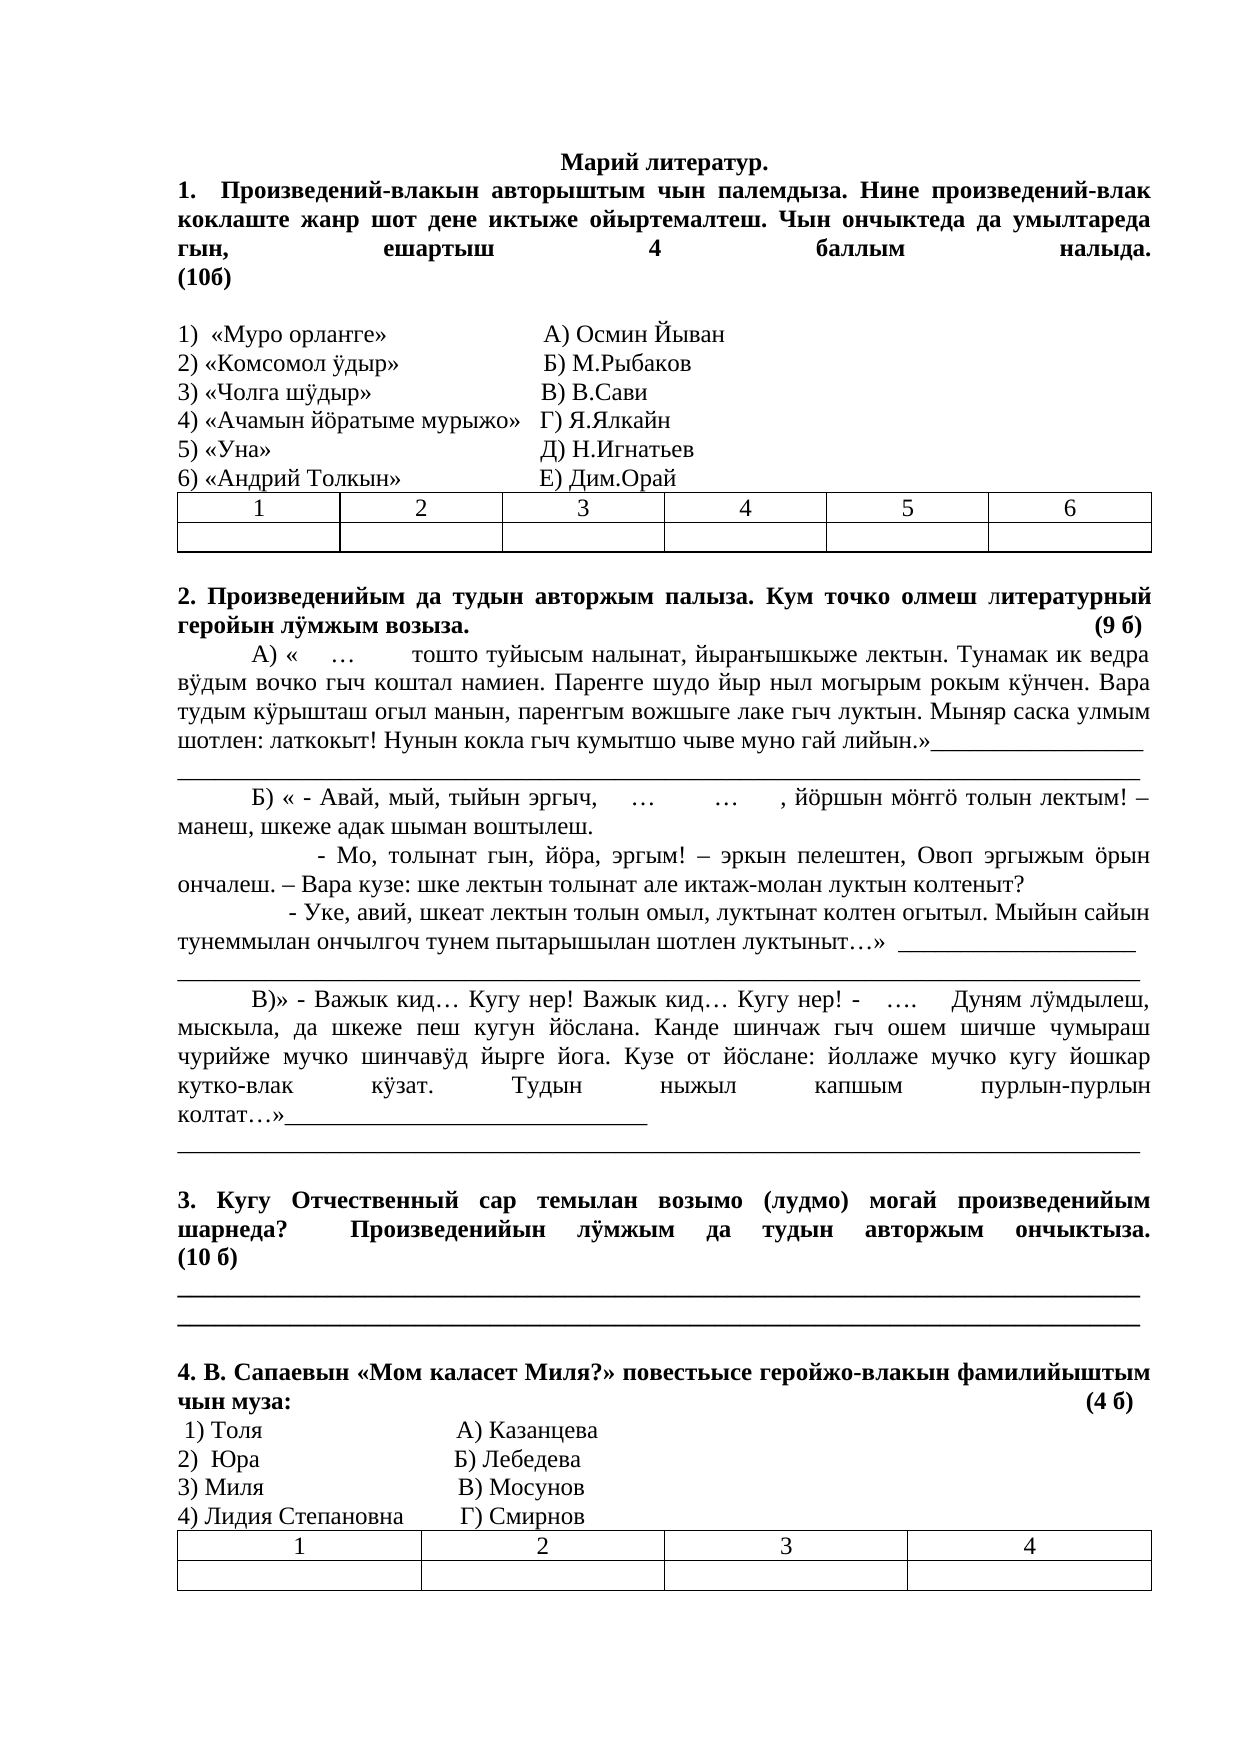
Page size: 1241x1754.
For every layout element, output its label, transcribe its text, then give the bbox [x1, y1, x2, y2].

table_header 5 [827, 493, 988, 522]
text 4. В. Сапаевын «Мом каласет Миля?» повестьысе геройжо-влакын фамилийыштым чын муза: (4 б) [177, 1357, 1152, 1415]
text 5) «Уна» Д) Н.Игнатьев [177, 434, 1152, 463]
text - Уке, авий, шкеат лектын толын омыл, луктынат колтен огытыл. Мыйын сайын тунеммылан ончылгоч тунем пытарышылан шотлен луктыныт…» ___________________ [177, 897, 1152, 955]
text 4) «Ачамын йӧратыме мурыжо» Г) Я.Ялкайн [177, 406, 1152, 434]
text 1) Толя А) Казанцева [177, 1415, 1152, 1444]
text - Мо, толынат гын, йӧра, эргым! – эркын пелештен, Овоп эргыжым ӧрын ончалеш. – Вара кузе: шке лектын толынат але иктаж-молан луктын колтеныт? [177, 840, 1152, 897]
table_header 4 [665, 493, 826, 522]
table_cell [178, 1561, 421, 1589]
table_header 3 [665, 1531, 907, 1560]
text 6) «Андрий Толкын» Е) Дим.Орай [177, 463, 1152, 492]
text 2) Юра Б) Лебедева [177, 1444, 1152, 1472]
table_header 1 [178, 493, 339, 522]
text _____________________________________________________________________________ [177, 955, 1152, 984]
text 3. Кугу Отчественный сар темылан возымо (лудмо) могай произведенийым шарнеда? Произведенийын лӱмжым да тудын авторжым ончыктыза. (10 б) [177, 1185, 1152, 1271]
table_header 1 [178, 1531, 421, 1560]
table_cell [178, 523, 339, 551]
table_cell [422, 1561, 664, 1589]
text 3) Миля В) Мосунов [177, 1472, 1152, 1501]
table_cell [665, 523, 826, 551]
text 3) «Чолга шӱдыр» В) В.Сави [177, 377, 1152, 406]
text 1. Произведений-влакын авторыштым чын палемдыза. Нине произведений-влак коклаште жанр шот дене иктыже ойыртемалтеш. Чын ончыктеда да умылтареда гын, ешартыш 4 баллым налыда. (10б) [177, 176, 1152, 291]
table_cell [989, 523, 1151, 551]
text Б) « - Авай, мый, тыйын эргыч, … … , йӧршын мӧҥгӧ толын лектым! – манеш, шкеже адак шыман воштылеш. [177, 782, 1152, 840]
text А) « … тошто туйысым налынат, йыраҥышкыже лектын. Тунамак ик ведра вӱдым вочко гыч коштал намиен. Пареҥге шудо йыр ныл могырым рокым кӱнчен. Вара тудым кӱрышташ огыл манын, пареҥгым вожшыге лаке гыч луктын. Мыняр саска улмым шотлен: латкокыт! Нунын кокла гыч кумытшо чыве муно гай лийын.»_________________ [177, 639, 1152, 754]
table_cell [341, 523, 502, 551]
text _____________________________________________________________________________ [177, 754, 1152, 782]
text 1) «Муро орлаҥге» А) Осмин Йыван [177, 319, 1152, 348]
table_cell [827, 523, 988, 551]
table_header 2 [341, 493, 502, 522]
table_header 6 [989, 493, 1151, 522]
table_header 2 [422, 1531, 664, 1560]
text Марий литератур. [177, 147, 1152, 176]
table_cell [503, 523, 664, 551]
text _____________________________________________________________________________ [177, 1127, 1152, 1156]
text 4) Лидия Степановна Г) Смирнов [177, 1501, 1152, 1530]
table_cell [665, 1561, 907, 1589]
text 2. Произведенийым да тудын авторжым палыза. Кум точко олмеш литературный геройын лӱмжым возыза. (9 б) [177, 581, 1152, 639]
text В)» - Важык кид… Кугу нер! Важык кид… Кугу нер! - …. Дуням лӱмдылеш, мыскыла, да шкеже пеш кугун йӧслана. Канде шинчаж гыч ошем шичше чумыраш чурийже мучко шинчавӱд йырге йога. Кузе от йӧслане: йоллаже мучко кугу йошкар кутко-влак кӱзат. Тудын ныжыл капшым пурлын-пурлын колтат…»_____________________________ [177, 984, 1152, 1127]
text 2) «Комсомол ӱдыр» Б) М.Рыбаков [177, 348, 1152, 377]
table_cell [908, 1561, 1151, 1589]
table_header 4 [908, 1531, 1151, 1560]
table_header 3 [503, 493, 664, 522]
